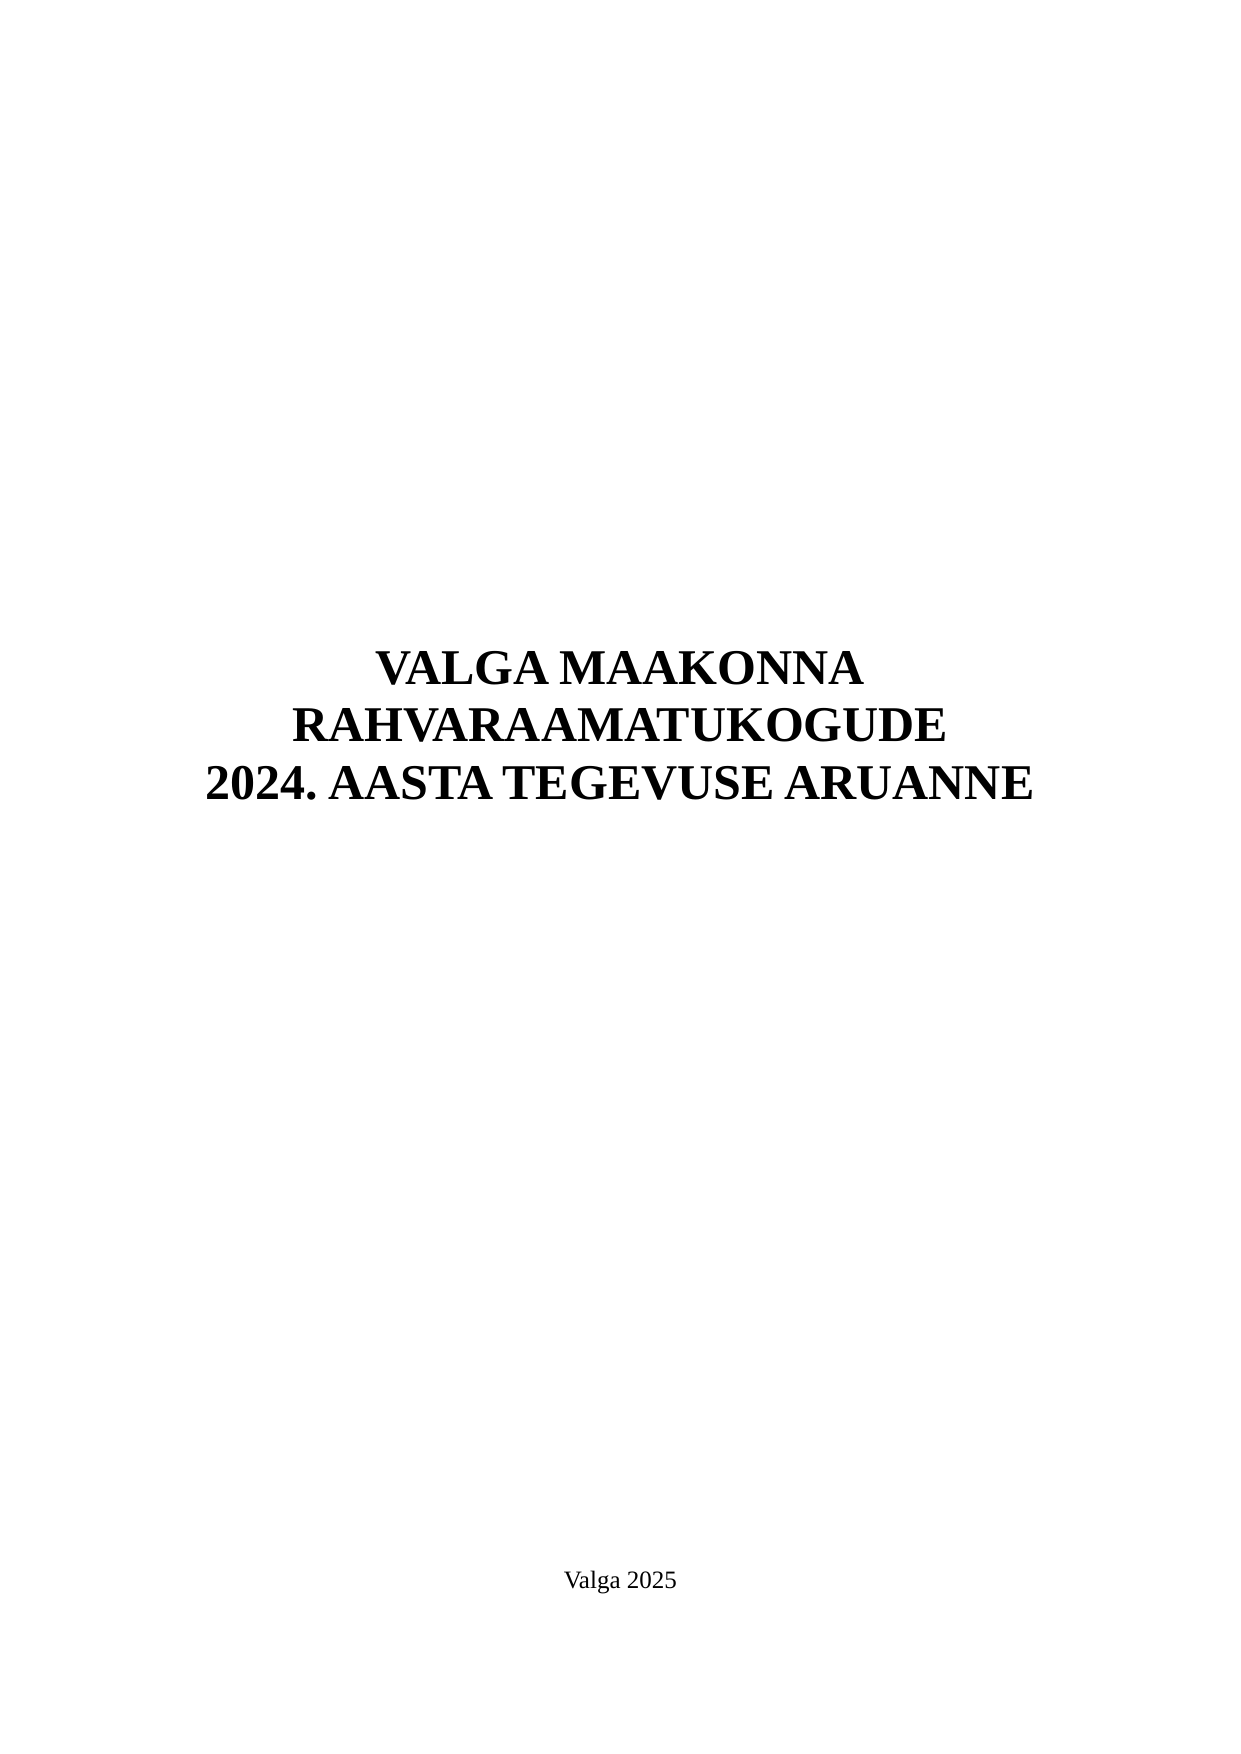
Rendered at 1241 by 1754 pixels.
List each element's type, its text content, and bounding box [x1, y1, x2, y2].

text Valga 2025 [148, 1565, 1093, 1594]
text VALGA MAAKONNA RAHVARAAMATUKOGUDE 2024. AASTA TEGEVUSE ARUANNE [148, 638, 1093, 810]
